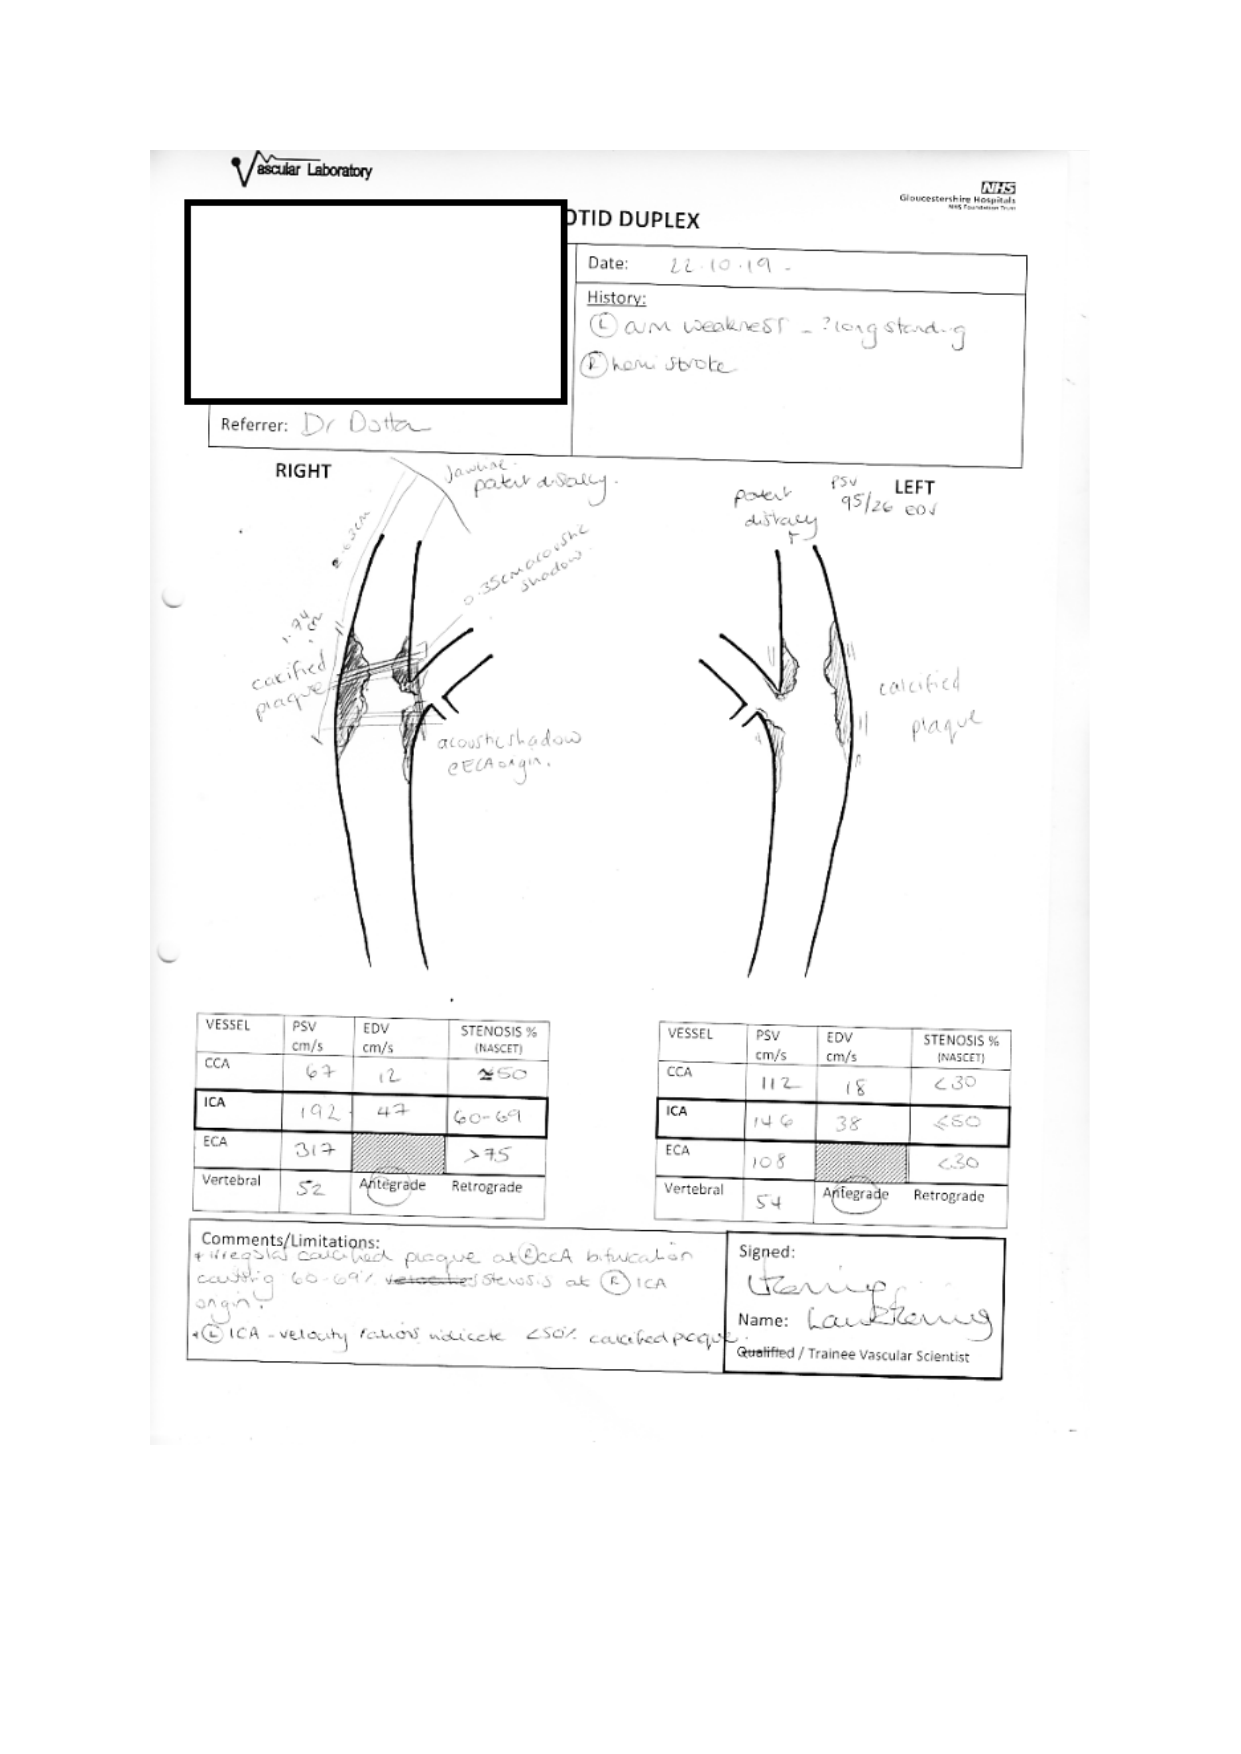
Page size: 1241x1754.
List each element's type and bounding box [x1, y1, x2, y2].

picture [150, 150, 1090, 1445]
